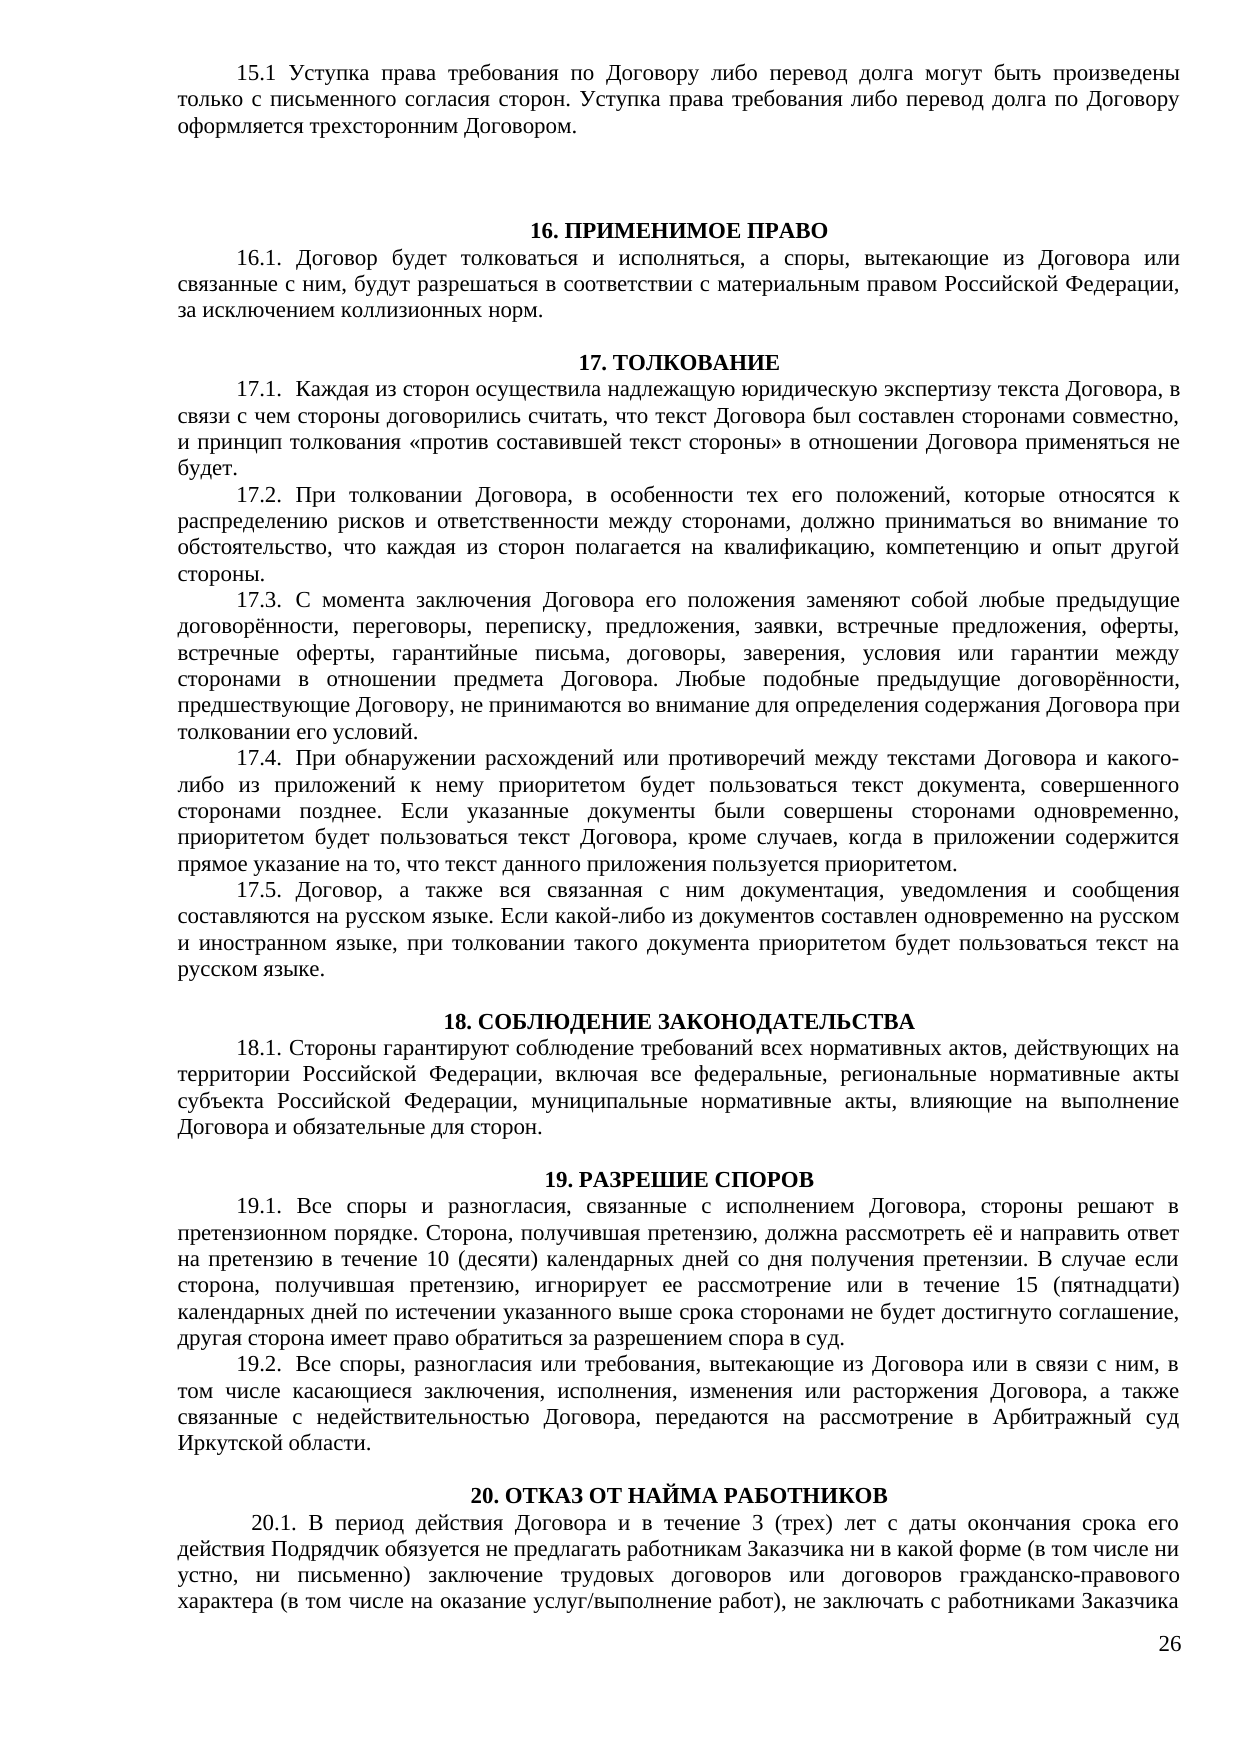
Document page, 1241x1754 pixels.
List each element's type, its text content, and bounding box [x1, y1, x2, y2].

text 18. СОБЛЮДЕНИЕ ЗАКОНОДАТЕЛЬСТВА [177, 1008, 1181, 1034]
text 17. ТОЛКОВАНИЕ [177, 349, 1181, 375]
text 16.1. Договор будет толковаться и исполняться, а споры, вытекающие из Договора или связанные с ним, будут разрешаться в соответствии с материальным правом Российской Федерации, за исключением коллизионных норм. [177, 243, 1181, 323]
text 19. РАЗРЕШИЕ СПОРОВ [177, 1166, 1181, 1192]
text 15.1 Уступка права требования по Договору либо перевод долга могут быть произведены только с письменного согласия сторон. Уступка права требования либо перевод долга по Договору оформляется трехсторонним Договором. [177, 59, 1181, 138]
text 20. ОТКАЗ ОТ НАЙМА РАБОТНИКОВ [177, 1482, 1181, 1508]
list 18.1. Стороны гарантируют соблюдение требований всех нормативных актов, действующих на территории Российской Федерации, включая все федеральные, региональные нормативные акты субъекта Российской Федерации, муниципальные нормативные акты, влияющие на выполнение Договора и обязательные для сторон. [177, 1034, 1181, 1139]
list 17.4. При обнаружении расхождений или противоречий между текстами Договора и какого-либо из приложений к нему приоритетом будет пользоваться текст документа, совершенного сторонами позднее. Если указанные документы были совершены сторонами одновременно, приоритетом будет пользоваться текст Договора, кроме случаев, когда в приложении содержится прямое указание на то, что текст данного приложения пользуется приоритетом. [177, 744, 1181, 876]
text 16. ПРИМЕНИМОЕ ПРАВО [177, 217, 1181, 243]
list 17.3. С момента заключения Договора его положения заменяют собой любые предыдущие договорённости, переговоры, переписку, предложения, заявки, встречные предложения, оферты, встречные оферты, гарантийные письма, договоры, заверения, условия или гарантии между сторонами в отношении предмета Договора. Любые подобные предыдущие договорённости, предшествующие Договору, не принимаются во внимание для определения содержания Договора при толковании его условий. [177, 586, 1181, 744]
list 17.5. Договор, а также вся связанная с ним документация, уведомления и сообщения составляются на русском языке. Если какой-либо из документов составлен одновременно на русском и иностранном языке, при толковании такого документа приоритетом будет пользоваться текст на русском языке. [177, 876, 1181, 981]
list 17.2. При толковании Договора, в особенности тех его положений, которые относятся к распределению рисков и ответственности между сторонами, должно приниматься во внимание то обстоятельство, что каждая из сторон полагается на квалификацию, компетенцию и опыт другой стороны. [177, 481, 1181, 586]
text 19.2. Все споры, разногласия или требования, вытекающие из Договора или в связи с ним, в том числе касающиеся заключения, исполнения, изменения или расторжения Договора, а также связанные с недействительностью Договора, передаются на рассмотрение в Арбитражный суд Иркутской области. [177, 1350, 1181, 1456]
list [177, 1508, 1181, 1614]
list 19.1. Все споры и разногласия, связанные с исполнением Договора, стороны решают в претензионном порядке. Сторона, получившая претензию, должна рассмотреть её и направить ответ на претензию в течение 10 (десяти) календарных дней со дня получения претензии. В случае если сторона, получившая претензию, игнорирует ее рассмотрение или в течение 15 (пятнадцати) календарных дней по истечении указанного выше срока сторонами не будет достигнуто соглашение, другая сторона имеет право обратиться за разрешением спора в суд. [177, 1192, 1181, 1350]
list 17.1. Каждая из сторон осуществила надлежащую юридическую экспертизу текста Договора, в связи с чем стороны договорились считать, что текст Договора был составлен сторонами совместно, и принцип толкования «против составившей текст стороны» в отношении Договора применяться не будет. [177, 375, 1181, 481]
